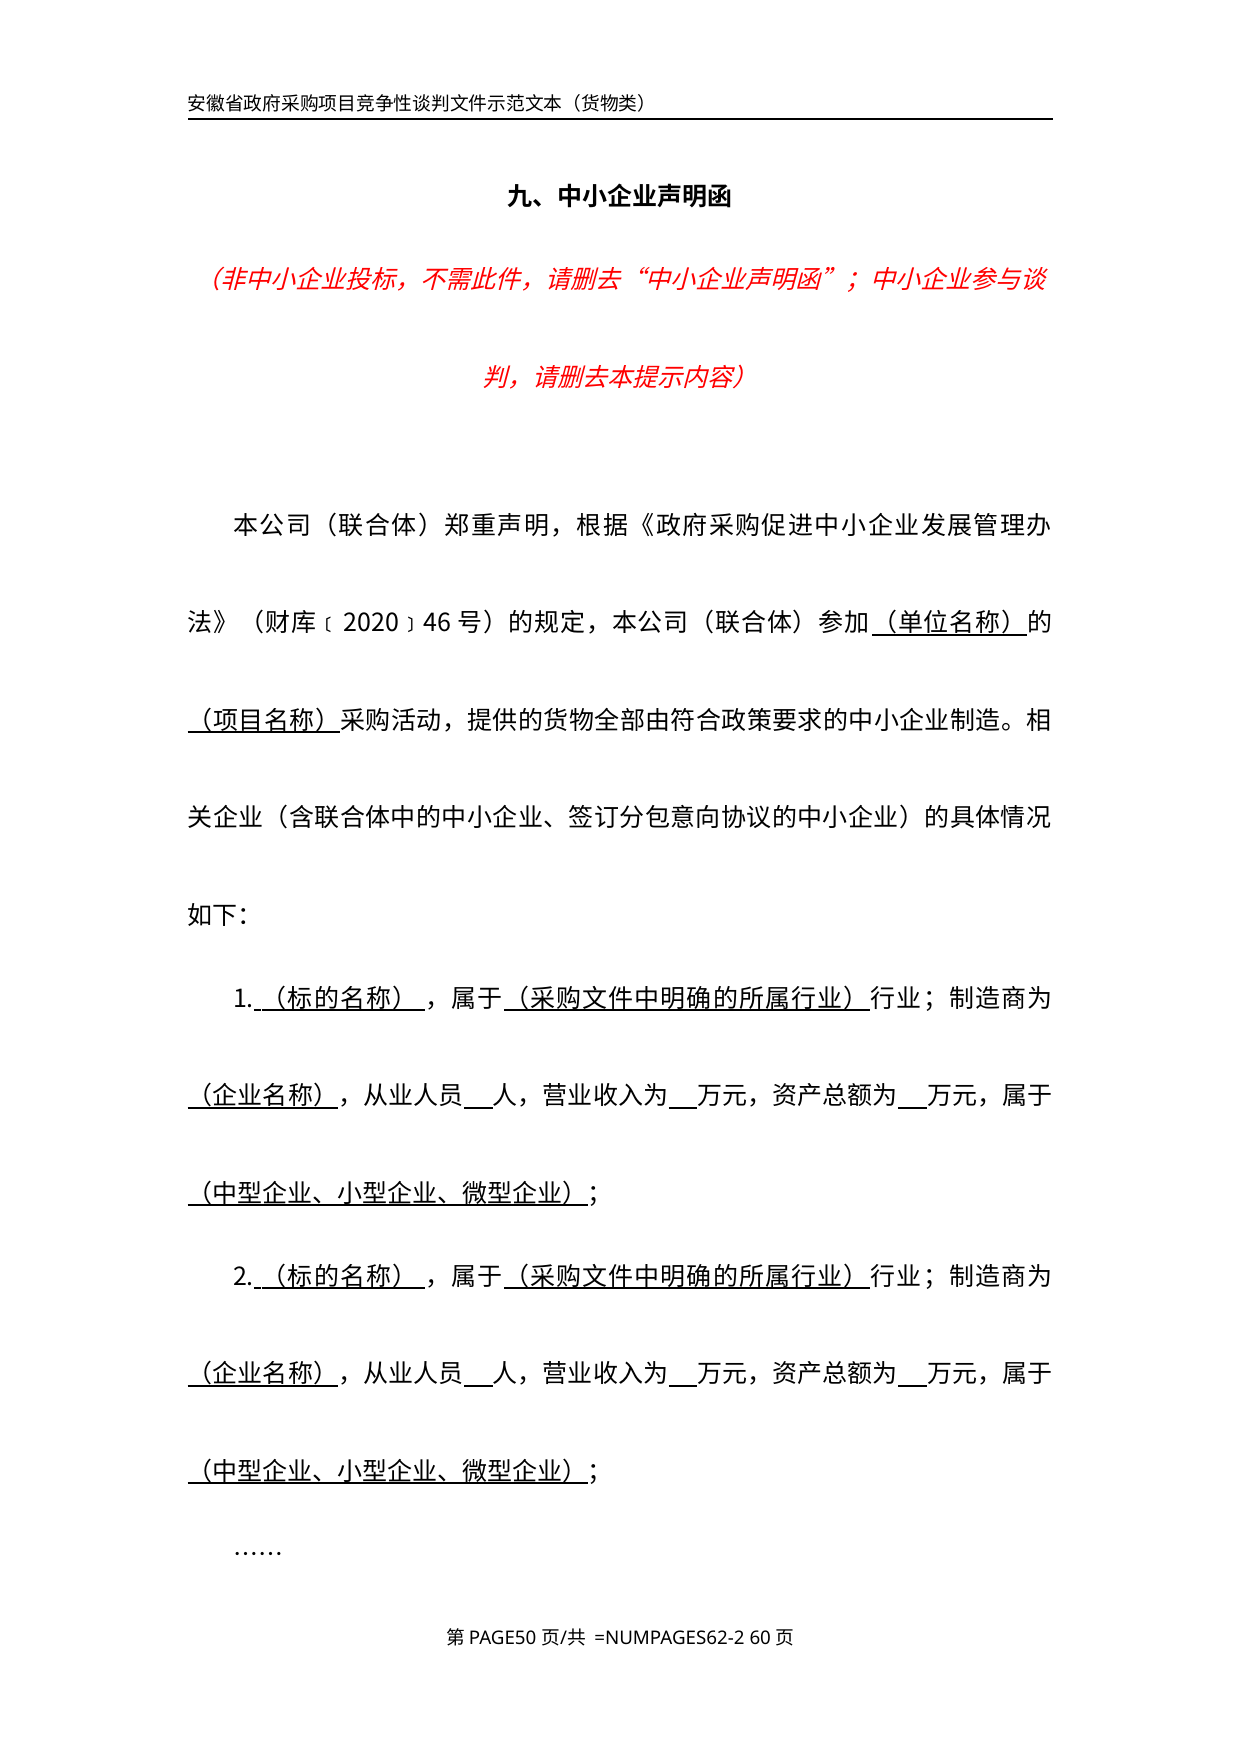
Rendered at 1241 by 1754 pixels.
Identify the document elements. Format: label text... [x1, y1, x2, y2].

text 本公司（联合体）郑重声明，根据《政府采购促进中小企业发展管理办法》（财库﹝2020﹞46号）的规定，本公司（联合体）参加（单位名称）的（项目名称）采购活动，提供的货物全部由符合政策要求的中小企业制造。相关企业（含联合体中的中小企业、签订分包意向协议的中小企业）的具体情况如下： [187, 491, 1053, 946]
text 九、中小企业声明函 [187, 162, 1053, 227]
text …… [187, 1520, 1053, 1585]
text （非中小企业投标，不需此件，请删去“中小企业声明函”；中小企业参与谈判，请删去本提示内容） [187, 245, 1053, 408]
text 1. （标的名称） ，属于（采购文件中明确的所属行业）行业；制造商为（企业名称），从业人员 人，营业收入为 万元，资产总额为 万元，属于（中型企业、小型企业、微型企业）； [187, 964, 1053, 1224]
text 2. （标的名称） ，属于（采购文件中明确的所属行业）行业；制造商为（企业名称），从业人员 人，营业收入为 万元，资产总额为 万元，属于（中型企业、小型企业、微型企业）； [187, 1242, 1053, 1502]
